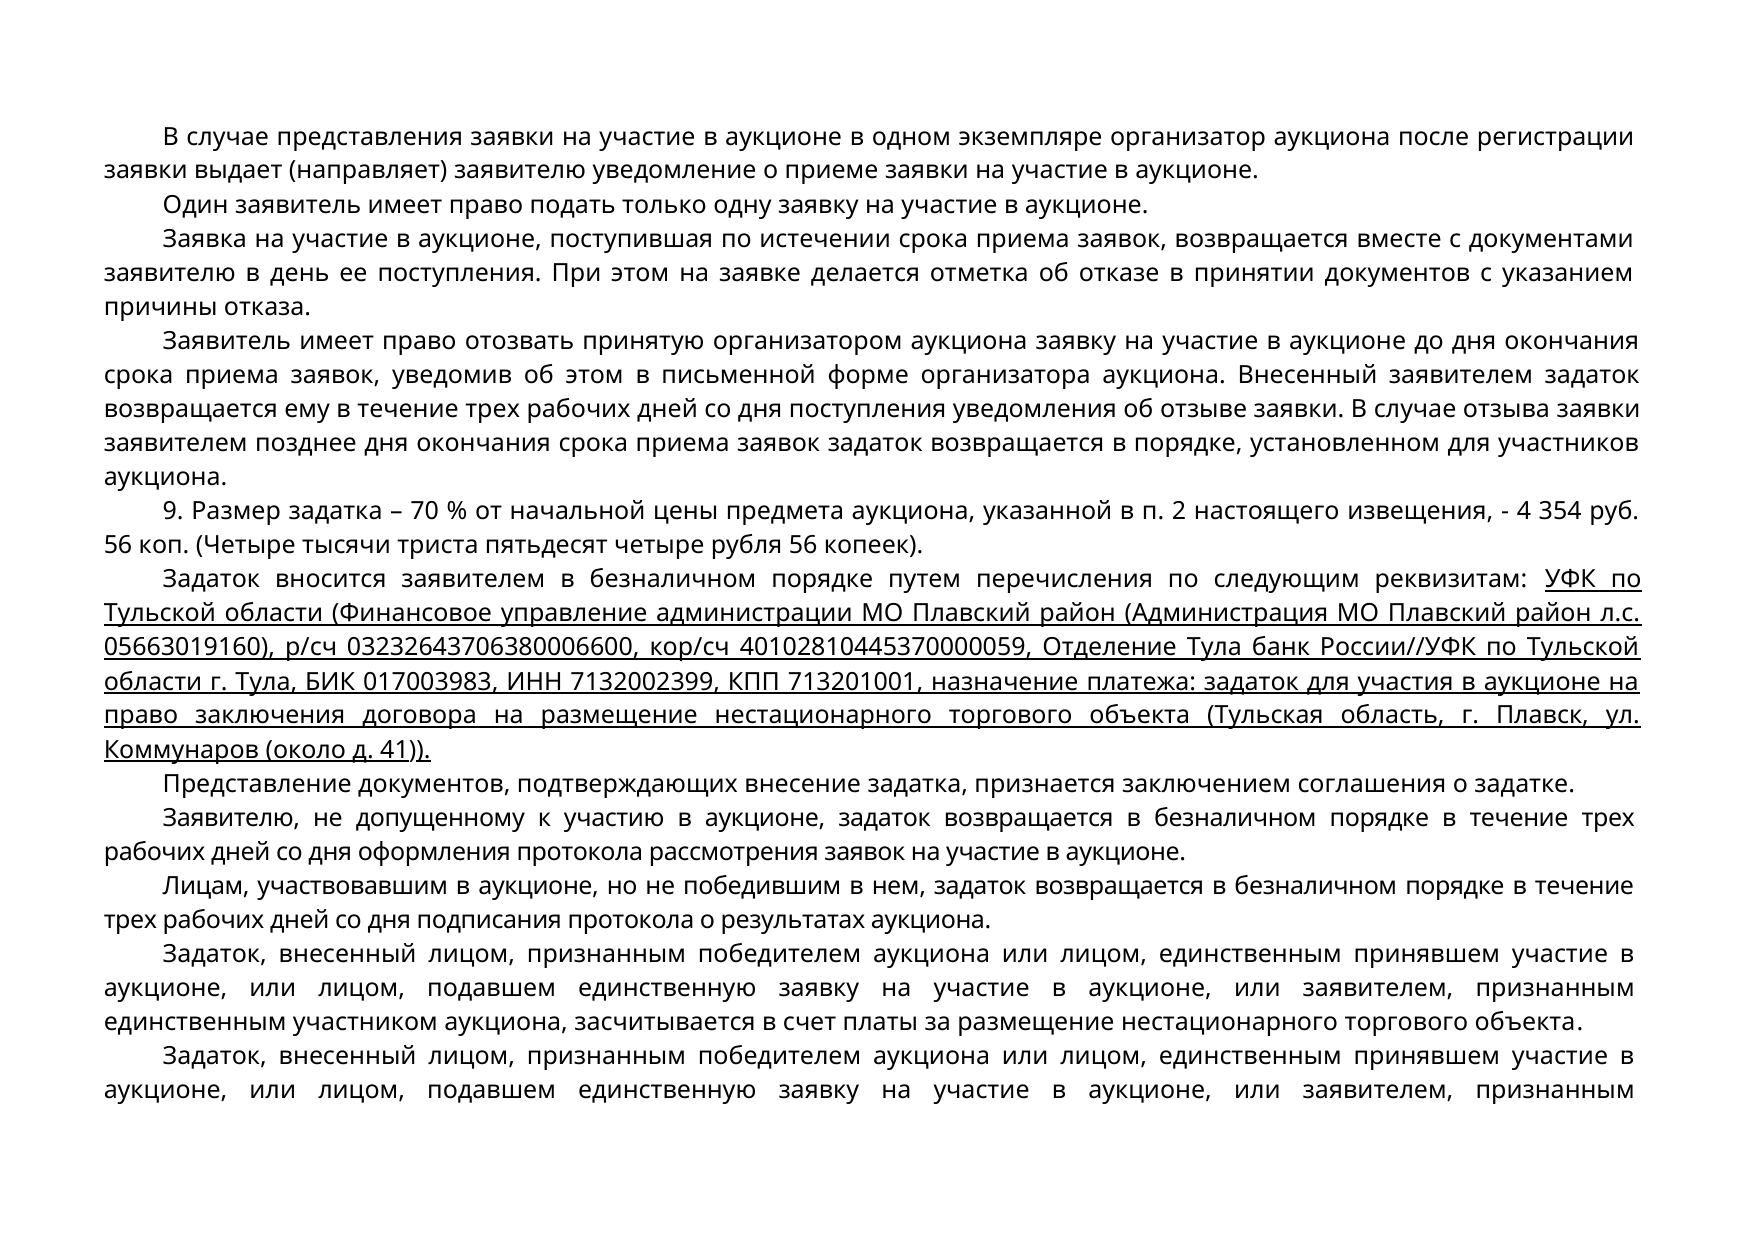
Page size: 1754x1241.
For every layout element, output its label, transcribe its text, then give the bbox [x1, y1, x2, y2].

text Задаток вносится заявителем в безналичном порядке путем перечисления по следующим реквизитам: УФК по Тульской области (Финансовое управление администрации МО Плавский район (Администрация МО Плавский район л.с. 05663019160), р/сч 03232643706380006600, кор/сч 40102810445370000059, Отделение Тула банк России//УФК по Тульской области г. Тула, БИК 017003983, ИНН 7132002399, КПП 713201001, назначение платежа: задаток для участия в аукционе на право заключения договора на размещение нестационарного торгового объекта (Тульская область, г. Плавск, ул. Коммунаров (около д. 41)). [103, 659, 1641, 726]
text Задаток вносится заявителем в безналичном порядке путем перечисления по следующим реквизитам: УФК по Тульской области (Финансовое управление администрации МО Плавский район (Администрация МО Плавский район л.с. 05663019160), р/сч 03232643706380006600, кор/сч 40102810445370000059, Отделение Тула банк России//УФК по Тульской области г. Тула, БИК 017003983, ИНН 7132002399, КПП 713201001, назначение платежа: задаток для участия в аукционе на право заключения договора на размещение нестационарного торгового объекта (Тульская область, г. Плавск, ул. Коммунаров (около д. 41)). [103, 727, 1641, 765]
text Заявителю, не допущенному к участию в аукционе, задаток возвращается в безналичном порядке в течение трех рабочих дней со дня оформления протокола рассмотрения заявок на участие в аукционе. [103, 799, 1636, 867]
text Заявка на участие в аукционе, поступившая по истечении срока приема заявок, возвращается вместе с документами заявителю в день ее поступления. При этом на заявке делается отметка об отказе в принятии документов с указанием причины отказа. [103, 220, 1636, 322]
text Лицам, участвовавшим в аукционе, но не победившим в нем, задаток возвращается в безналичном порядке в течение трех рабочих дней со дня подписания протокола о результатах аукциона. [103, 867, 1636, 936]
text Задаток вносится заявителем в безналичном порядке путем перечисления по следующим реквизитам: УФК по Тульской области (Финансовое управление администрации МО Плавский район (Администрация МО Плавский район л.с. 05663019160), р/сч 03232643706380006600, кор/сч 40102810445370000059, Отделение Тула банк России//УФК по Тульской области г. Тула, БИК 017003983, ИНН 7132002399, КПП 713201001, назначение платежа: задаток для участия в аукционе на право заключения договора на размещение нестационарного торгового объекта (Тульская область, г. Плавск, ул. Коммунаров (около д. 41)). [103, 561, 1641, 624]
text Задаток вносится заявителем в безналичном порядке путем перечисления по следующим реквизитам: УФК по Тульской области (Финансовое управление администрации МО Плавский район (Администрация МО Плавский район л.с. 05663019160), р/сч 03232643706380006600, кор/сч 40102810445370000059, Отделение Тула банк России//УФК по Тульской области г. Тула, БИК 017003983, ИНН 7132002399, КПП 713201001, назначение платежа: задаток для участия в аукционе на право заключения договора на размещение нестационарного торгового объекта (Тульская область, г. Плавск, ул. Коммунаров (около д. 41)). [103, 625, 1641, 658]
text В случае представления заявки на участие в аукционе в одном экземпляре организатор аукциона после регистрации заявки выдает (направляет) заявителю уведомление о приеме заявки на участие в аукционе. [103, 118, 1636, 186]
text Один заявитель имеет право подать только одну заявку на участие в аукционе. [103, 186, 1636, 220]
text 9. Размер задатка – 70 % от начальной цены предмета аукциона, указанной в п. 2 настоящего извещения, - 4 354 руб. 56 коп. (Четыре тысячи триста пятьдесят четыре рубля 56 копеек). [103, 493, 1641, 561]
text Заявитель имеет право отозвать принятую организатором аукциона заявку на участие в аукционе до дня окончания срока приема заявок, уведомив об этом в письменной форме организатора аукциона. Внесенный заявителем задаток возвращается ему в течение трех рабочих дней со дня поступления уведомления об отзыве заявки. В случае отзыва заявки заявителем позднее дня окончания срока приема заявок задаток возвращается в порядке, установленном для участников аукциона. [103, 322, 1641, 493]
text Задаток, внесенный лицом, признанным победителем аукциона или лицом, единственным принявшем участие в аукционе, или лицом, подавшем единственную заявку на участие в аукционе, или заявителем, признанным единственным участником аукциона, засчитывается в счет платы за размещение нестационарного торгового объекта. [103, 936, 1636, 1038]
text Представление документов, подтверждающих внесение задатка, признается заключением соглашения о задатке. [103, 765, 1641, 799]
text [103, 1038, 1636, 1106]
